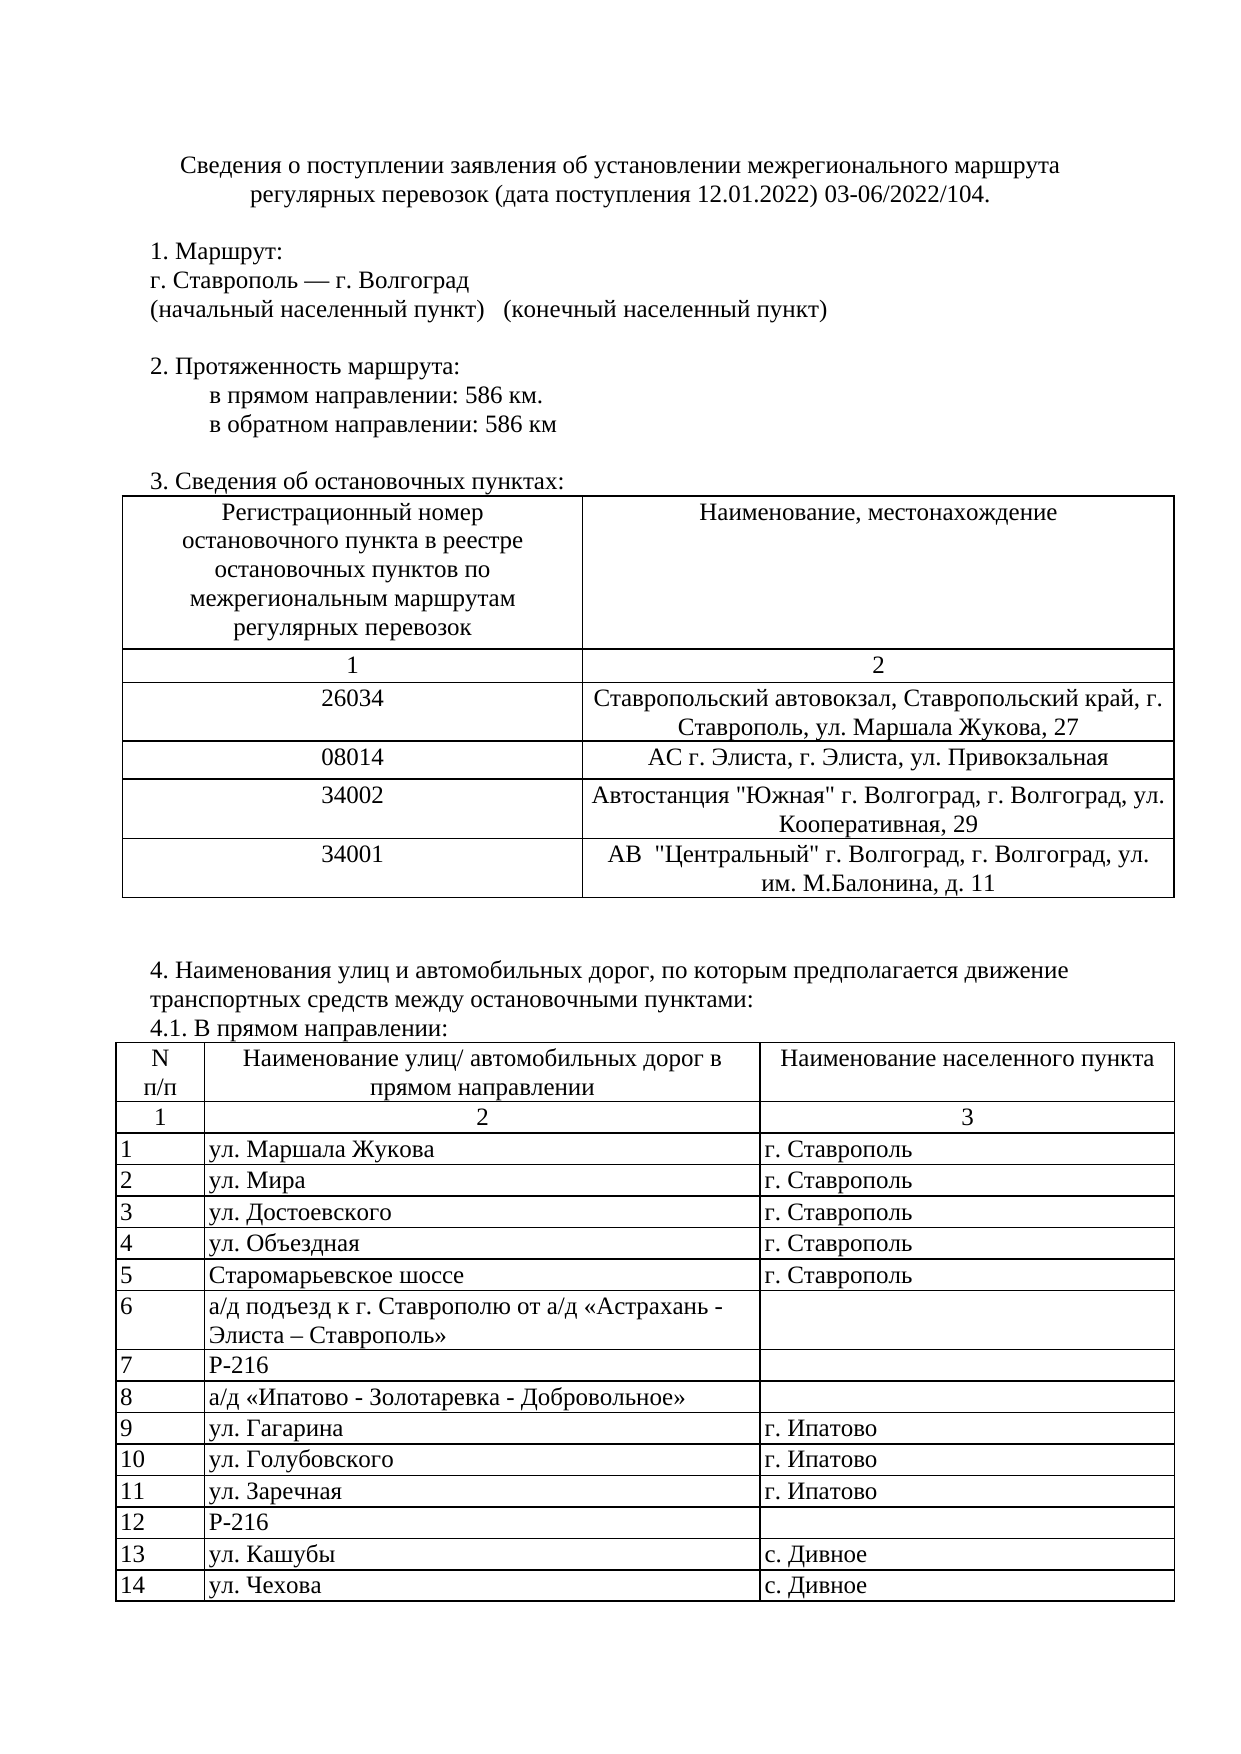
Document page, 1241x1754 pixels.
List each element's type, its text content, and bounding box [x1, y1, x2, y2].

table_cell 9 [117, 1413, 204, 1443]
table_cell 08014 [123, 742, 582, 778]
table_cell 26034 [123, 683, 582, 740]
table_cell 14 [117, 1571, 204, 1600]
table_cell Автостанция "Южная" г. Волгоград, г. Волгоград, ул. Кооперативная, 29 [583, 780, 1173, 837]
table_cell 3 [117, 1197, 204, 1227]
table_cell 2 [117, 1165, 204, 1195]
text Сведения о поступлении заявления об установлении межрегионального маршрута регулярных перевозок (дата поступления 12.01.2022) 03-06/2022/104. [150, 150, 1090, 207]
table_cell 34001 [123, 839, 582, 896]
table_cell 2 [583, 650, 1173, 681]
table_cell ул. Голубовского [205, 1445, 759, 1474]
table_cell г. Ипатово [761, 1445, 1174, 1474]
table_cell Старомарьевское шоссе [205, 1260, 759, 1289]
table_cell 12 [117, 1508, 204, 1537]
table_cell АВ "Центральный" г. Волгоград, г. Волгоград, ул. им. М.Балонина, д. 11 [583, 839, 1173, 896]
table_cell 13 [117, 1539, 204, 1569]
table_cell г. Ставрополь [761, 1228, 1174, 1258]
table_cell 1 [117, 1102, 204, 1132]
table_cell [761, 1382, 1174, 1412]
table_cell 34002 [123, 780, 582, 837]
table_header Наименование населенного пункта [761, 1043, 1174, 1101]
table_cell 3 [761, 1102, 1174, 1132]
table_cell ул. Кашубы [205, 1539, 759, 1569]
table_cell АС г. Элиста, г. Элиста, ул. Привокзальная [583, 742, 1173, 778]
table_cell а/д подъезд к г. Ставрополю от а/д «Астрахань - Элиста – Ставрополь» [205, 1291, 759, 1349]
text 3. Сведения об остановочных пунктах: [150, 466, 1090, 495]
text 2. Протяженность маршрута: [150, 351, 1090, 380]
table_cell ул. Достоевского [205, 1197, 759, 1227]
table_cell 6 [117, 1291, 204, 1349]
table_cell г. Ставрополь [761, 1165, 1174, 1195]
table_cell ул. Объездная [205, 1228, 759, 1258]
text 1. Маршрут: [150, 236, 1090, 265]
table_cell 1 [123, 650, 582, 681]
table_cell Ставропольский автовокзал, Ставропольский край, г. Ставрополь, ул. Маршала Жукова, 27 [583, 683, 1173, 740]
text 4.1. В прямом направлении: [150, 1013, 1090, 1042]
table_cell 10 [117, 1445, 204, 1474]
table_cell г. Ставрополь [761, 1134, 1174, 1164]
table_cell 8 [117, 1382, 204, 1412]
table_cell [761, 1291, 1174, 1349]
table_cell Р-216 [205, 1350, 759, 1380]
table_cell г. Ипатово [761, 1413, 1174, 1443]
text в обратном направлении: 586 км [150, 409, 1090, 437]
table_cell с. Дивное [761, 1539, 1174, 1569]
table_cell ул. Заречная [205, 1476, 759, 1506]
table_cell г. Ипатово [761, 1476, 1174, 1506]
table_cell ул. Мира [205, 1165, 759, 1195]
table_header Наименование улиц/ автомобильных дорог в прямом направлении [205, 1043, 759, 1101]
table_cell ул. Чехова [205, 1571, 759, 1600]
text (начальный населенный пункт) (конечный населенный пункт) [150, 294, 1090, 322]
table_cell 2 [205, 1102, 759, 1132]
table_cell [761, 1508, 1174, 1537]
table_cell г. Ставрополь [761, 1260, 1174, 1289]
text 4. Наименования улиц и автомобильных дорог, по которым предполагается движение транспортных средств между остановочными пунктами: [150, 956, 1090, 1013]
table_cell ул. Маршала Жукова [205, 1134, 759, 1164]
table_cell 4 [117, 1228, 204, 1258]
table_header Регистрационный номер остановочного пункта в реестре остановочных пунктов по межрегиональным маршрутам регулярных перевозок [123, 497, 582, 648]
table_cell 11 [117, 1476, 204, 1506]
table_cell 7 [117, 1350, 204, 1380]
table_cell Р-216 [205, 1508, 759, 1537]
table_cell 5 [117, 1260, 204, 1289]
table_cell ул. Гагарина [205, 1413, 759, 1443]
text г. Ставрополь — г. Волгоград [150, 265, 1090, 294]
table_cell [761, 1350, 1174, 1380]
table_cell с. Дивное [761, 1571, 1174, 1600]
text в прямом направлении: 586 км. [150, 380, 1090, 409]
table_cell а/д «Ипатово - Золотаревка - Добровольное» [205, 1382, 759, 1412]
table_header N п/п [117, 1043, 204, 1101]
table_cell г. Ставрополь [761, 1197, 1174, 1227]
table_cell 1 [117, 1134, 204, 1164]
table_header Наименование, местонахождение [583, 497, 1173, 648]
